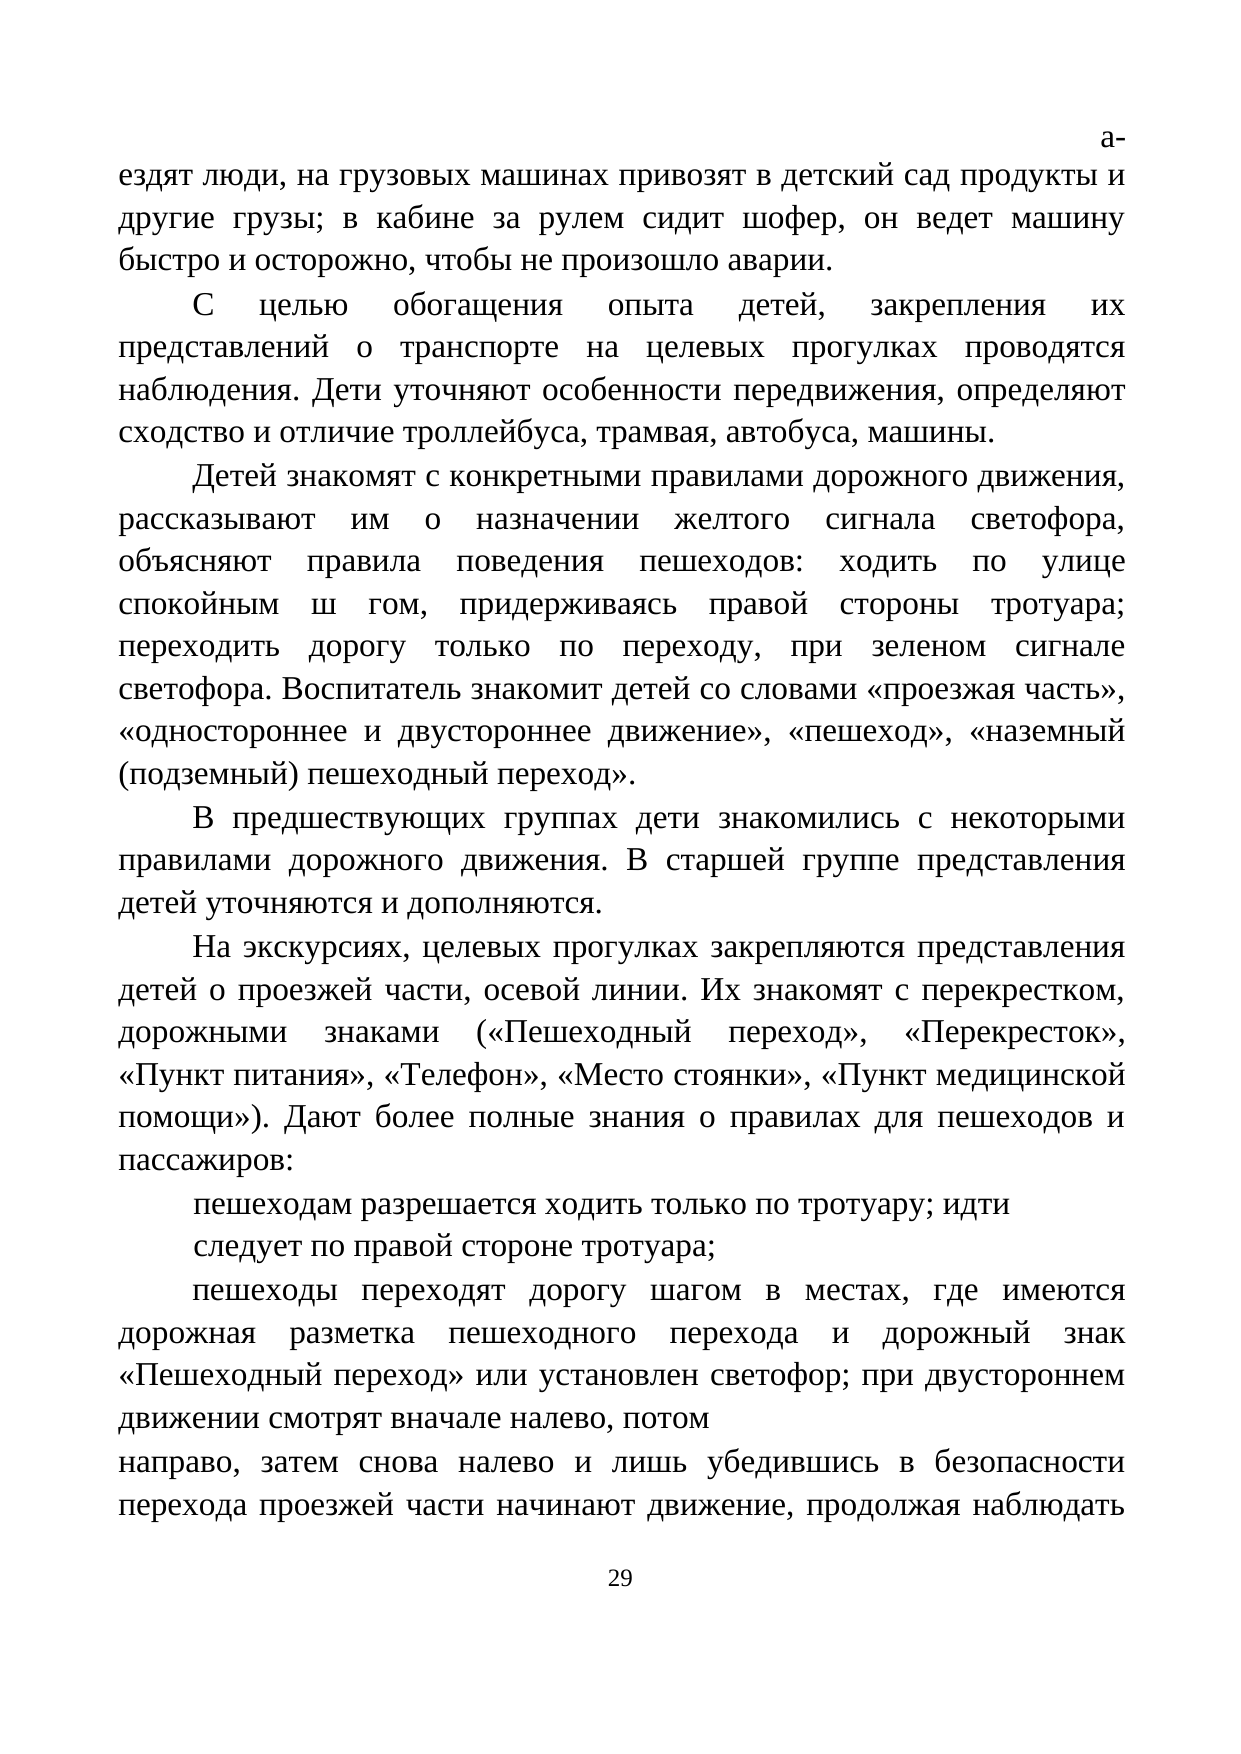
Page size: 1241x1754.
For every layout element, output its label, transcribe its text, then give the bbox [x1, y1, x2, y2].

text С целью обогащения опыта детей, закрепления их представлений о транспорте на целевых прогулках проводятся наблюдения. Дети уточняют особенности передвижения, определяют сходство и отличие троллейбуса, трамвая, автобуса, машины. [118, 284, 1126, 450]
text На экскурсиях, целевых прогулках закрепляются представления детей о проезжей части, осевой линии. Их знакомят с перекрестком, дорожными знаками («Пешеходный переход», «Перекресток», «Пункт питания», «Телефон», «Место стоянки», «Пункт медицинской помощи»). Дают более полные знания о правилах для пешеходов и пассажиров: [118, 926, 1126, 1177]
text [118, 1441, 1126, 1522]
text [118, 155, 1126, 278]
text Детей знакомят с конкретными правилами дорожного движения, рассказывают им о назначении желтого сигнала светофора, объясняют правила поведения пешеходов: ходить по улице спокойным ш гом, придерживаясь правой стороны тротуара; переходить дорогу только по переходу, при зеленом сигнале светофора. Воспитатель знакомит детей со словами «проезжая часть», «одностороннее и двустороннее движение», «пешеход», «наземный (подземный) пешеходный переход». [118, 456, 1126, 791]
text пешеходам разрешается ходить только по тротуару; идти следует по правой стороне тротуара; [193, 1183, 1011, 1264]
text пешеходы переходят дорогу шагом в местах, где имеются дорожная разметка пешеходного перехода и дорожный знак «Пешеходный переход» или установлен светофор; при двустороннем движении смотрят вначале налево, потом [118, 1270, 1126, 1436]
text В предшествующих группах дети знакомились с некоторыми правилами дорожного движения. В старшей группе представления детей уточняются и дополняются. [118, 797, 1126, 921]
